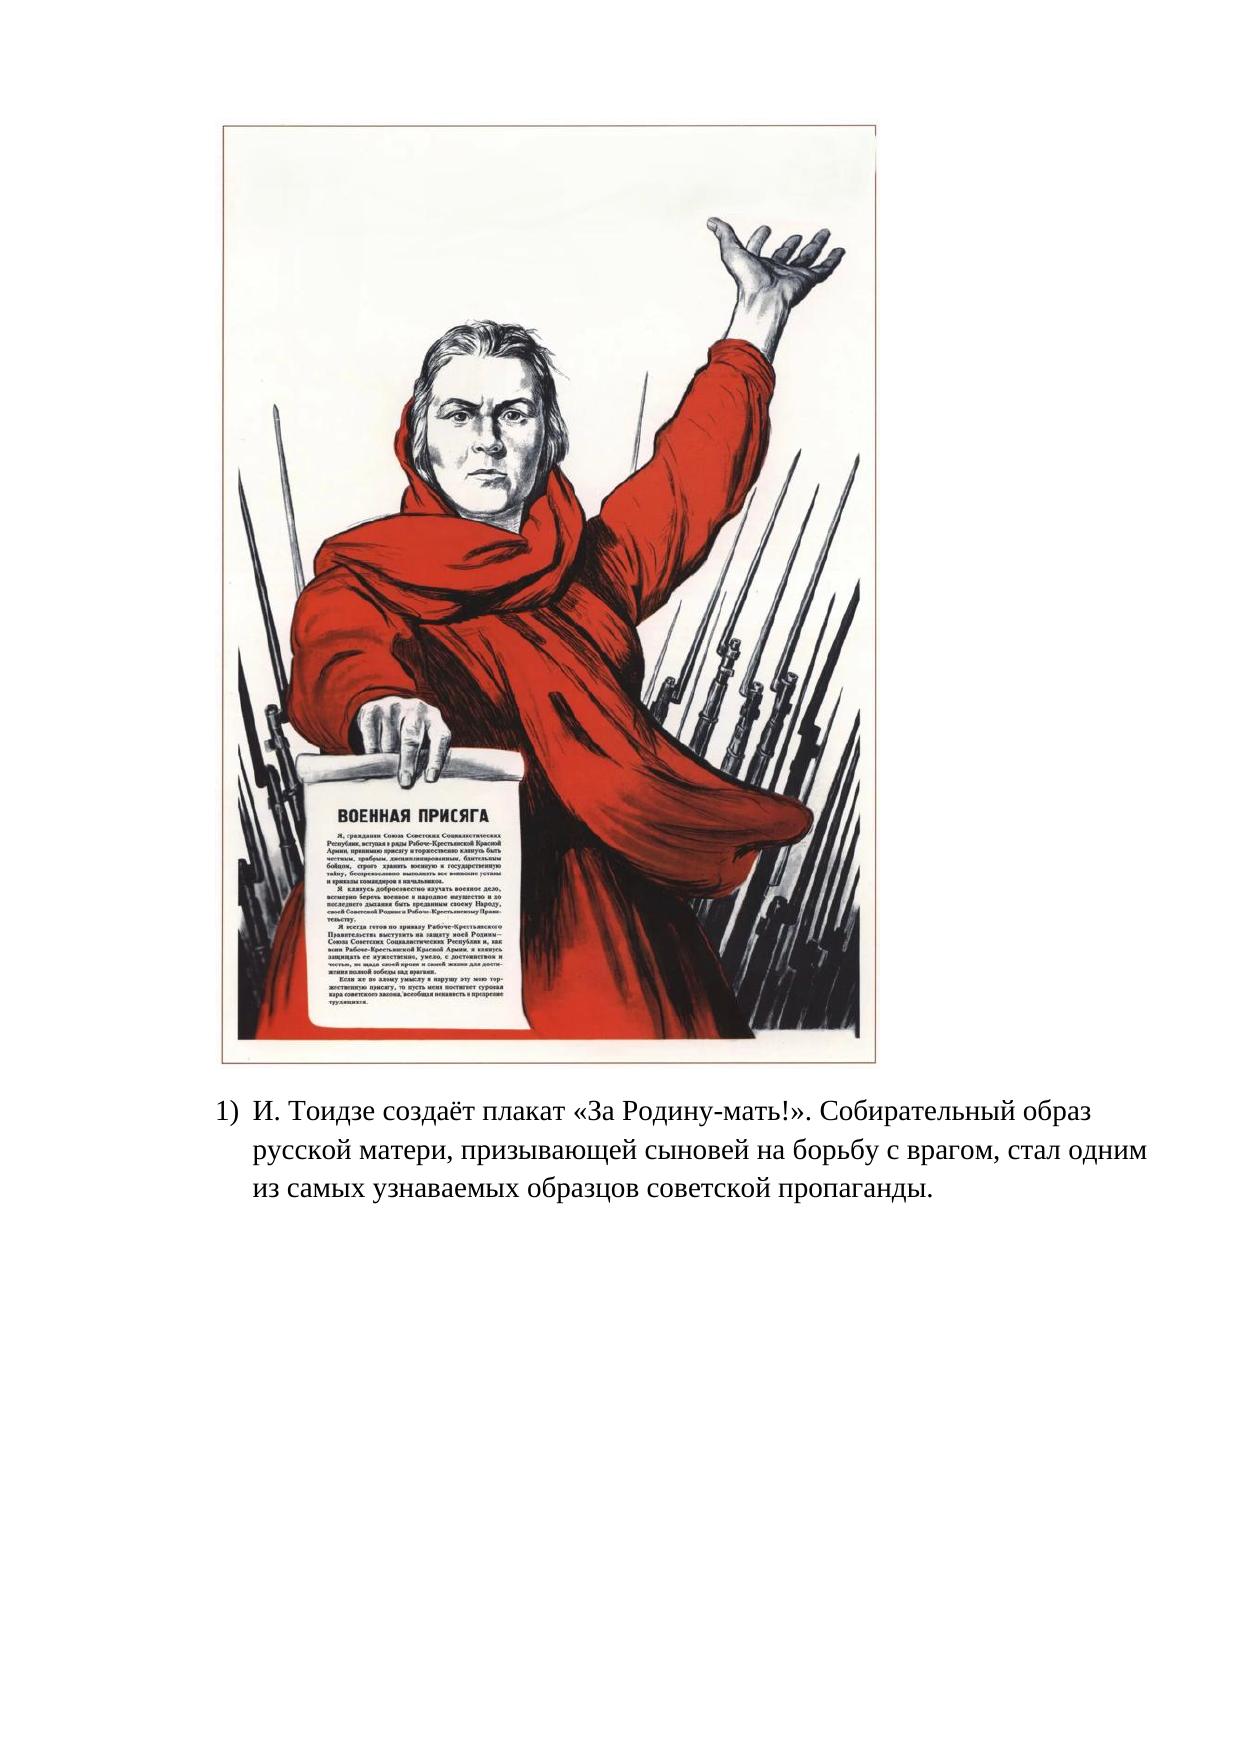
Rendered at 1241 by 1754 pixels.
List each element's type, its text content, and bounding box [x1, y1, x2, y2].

list И. Тоидзе создаёт плакат «За Родину-мать!». Собирательный образ русской матери, призывающей сыновей на борьбу с врагом, стал одним из самых узнаваемых образцов советской пропаганды. [215, 1093, 1152, 1204]
picture [214, 118, 881, 1069]
